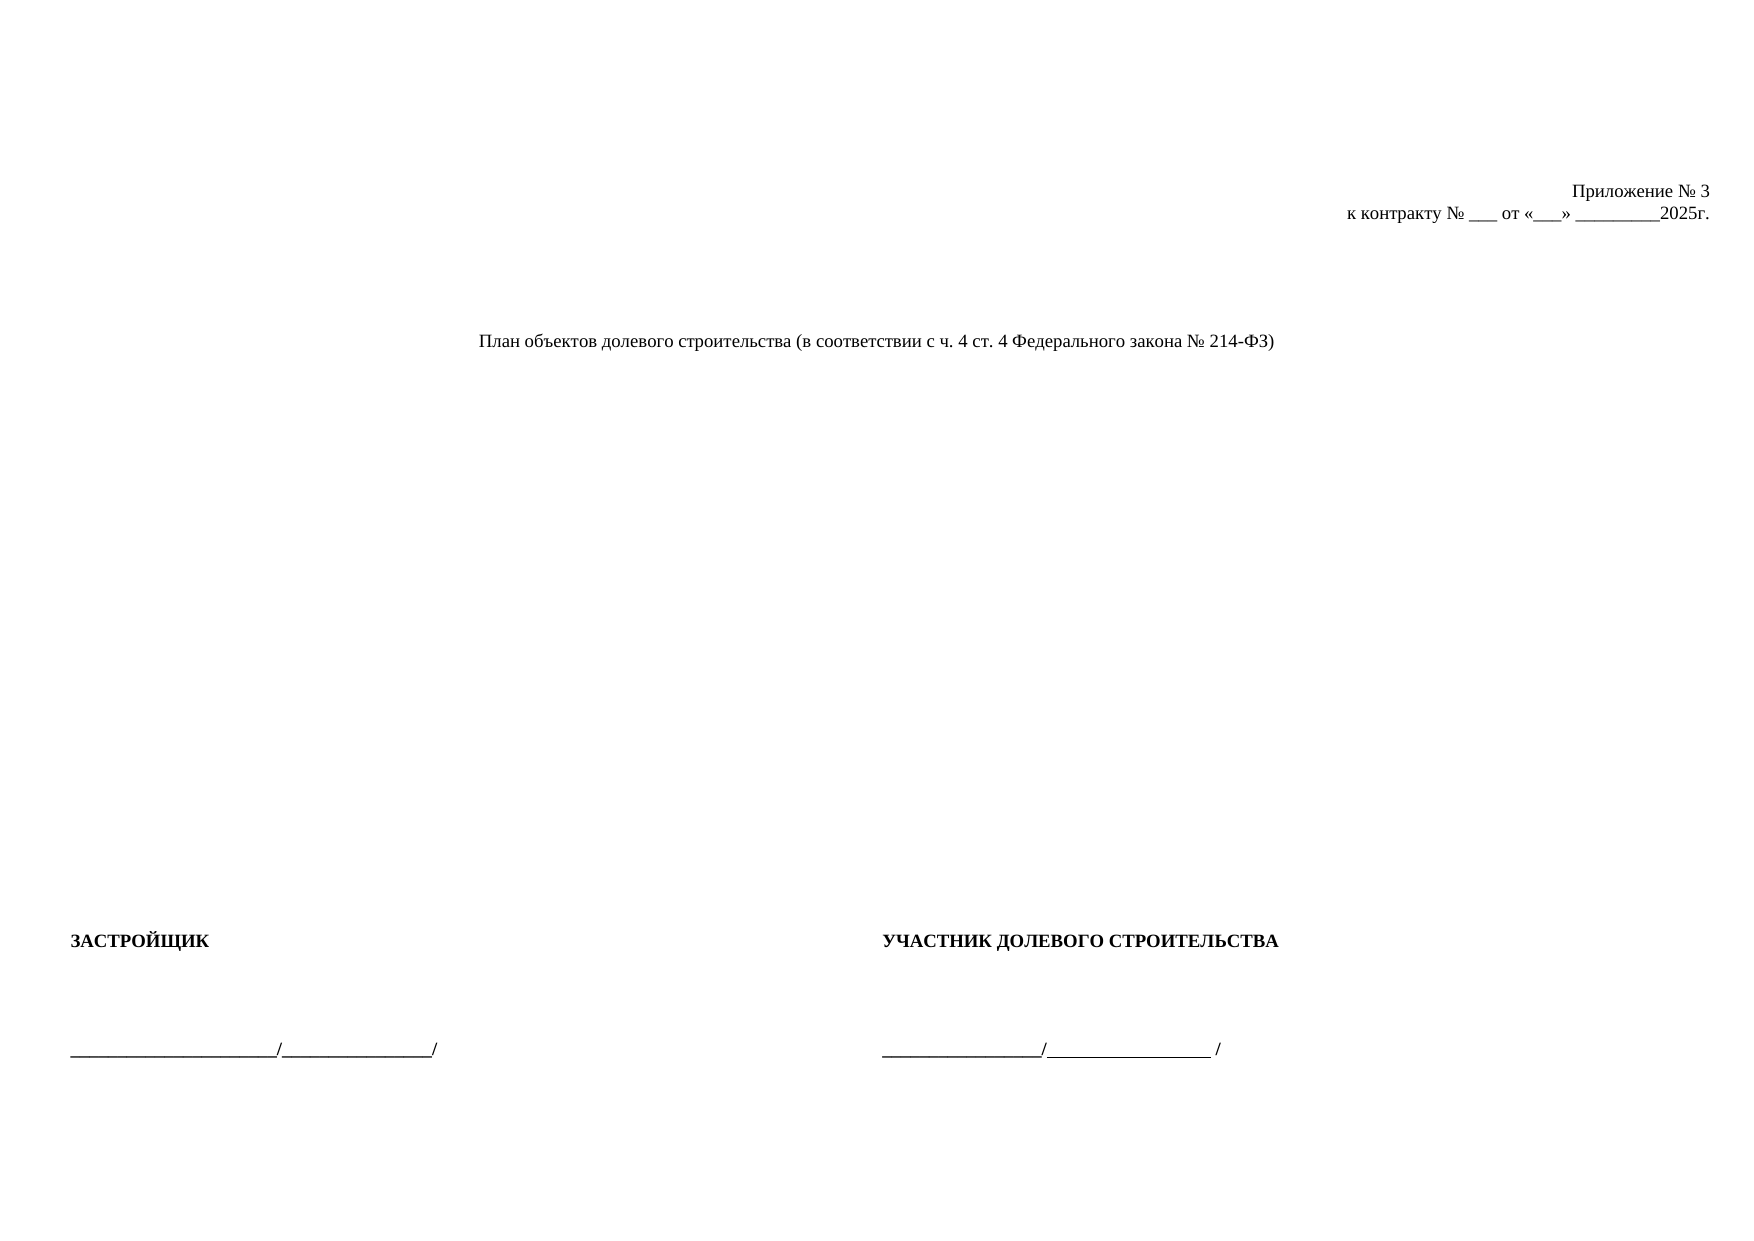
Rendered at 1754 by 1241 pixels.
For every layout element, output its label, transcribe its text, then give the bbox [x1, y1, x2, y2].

table_header УЧАСТНИК ДОЛЕВОГО СТРОИТЕЛЬСТВА _________________/ / [871, 930, 1691, 1059]
text Приложение № 3 [44, 180, 1710, 202]
text к контракту № ___ от «___» _________2025г. [44, 202, 1710, 223]
text План объектов долевого строительства (в соответствии с ч. 4 ст. 4 Федерального закона № 214-ФЗ) [44, 329, 1710, 351]
table_header ЗАСТРОЙЩИК ______________________/________________/ [59, 930, 871, 1059]
